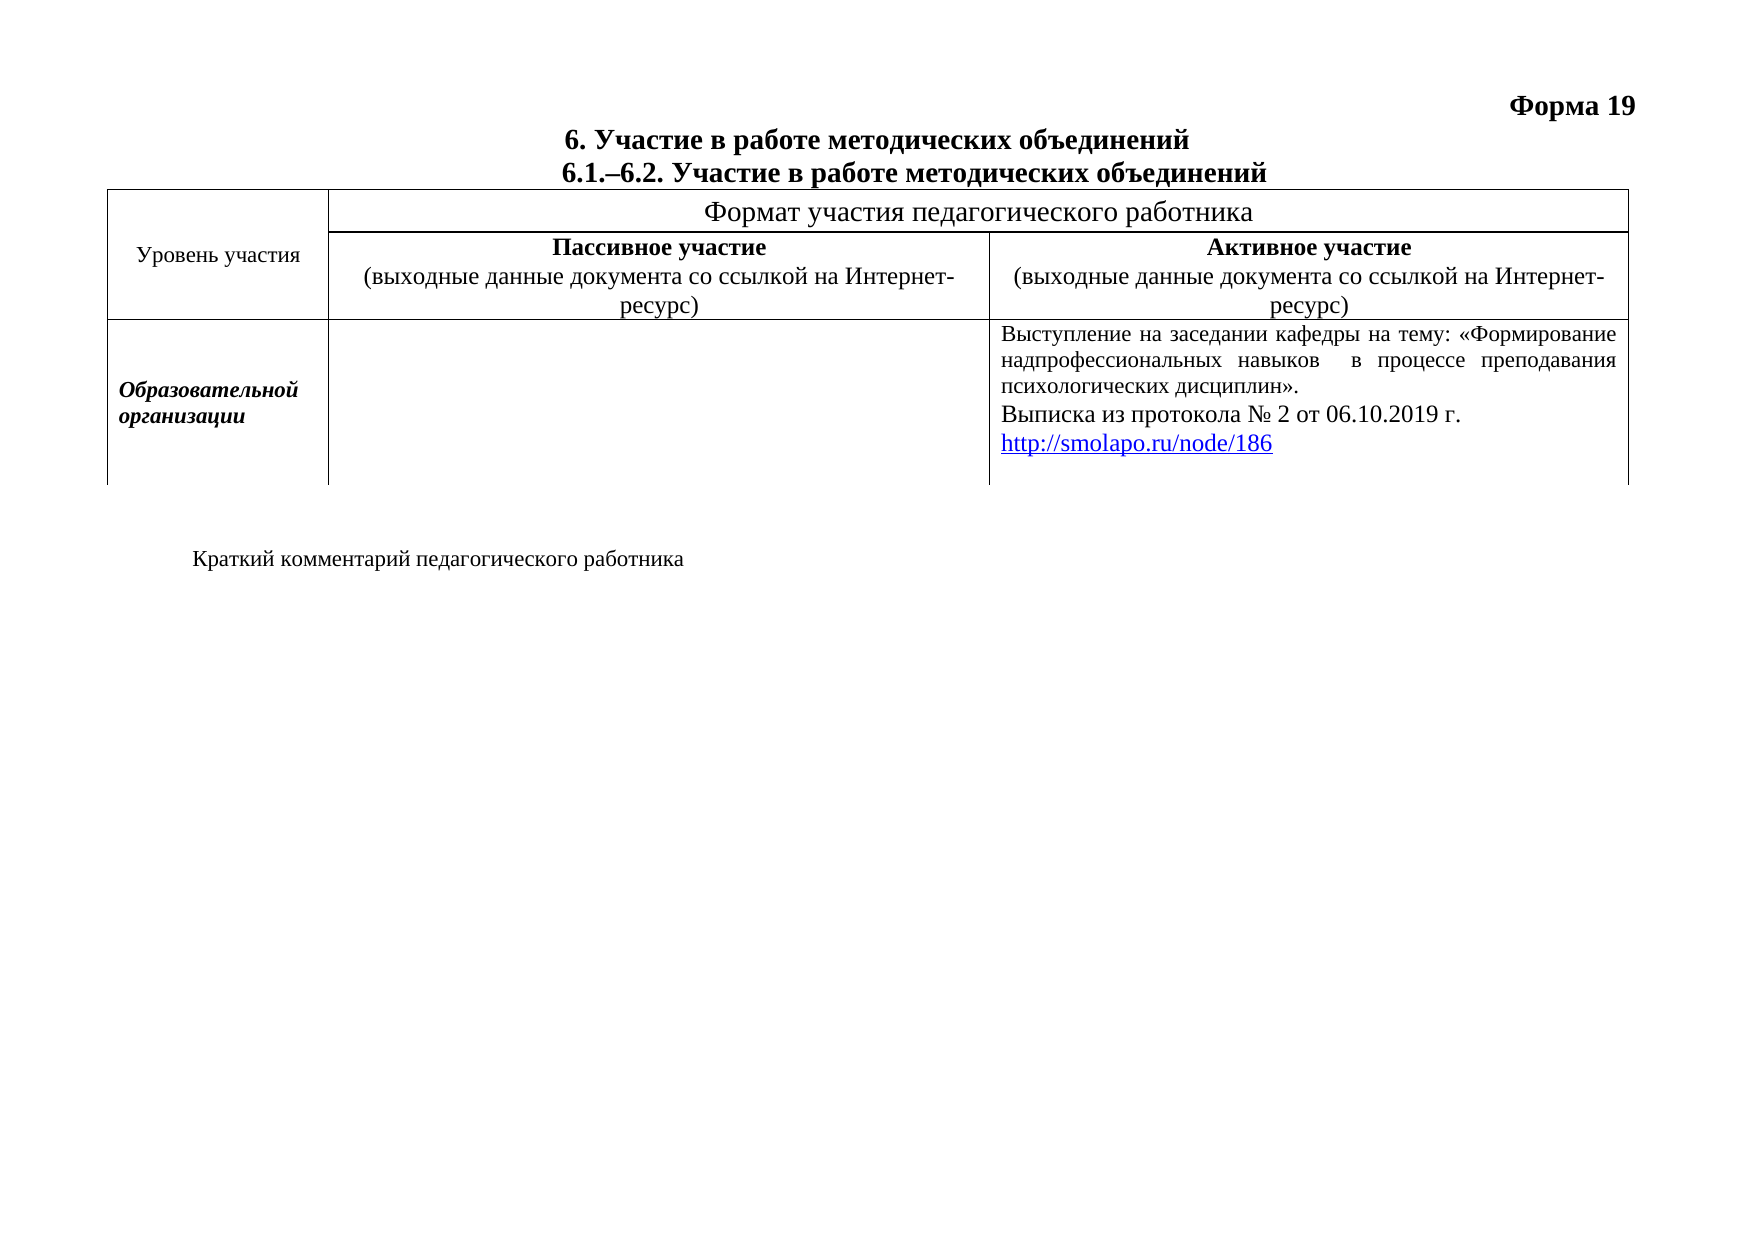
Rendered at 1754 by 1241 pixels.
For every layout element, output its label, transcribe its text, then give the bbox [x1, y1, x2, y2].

text 6. Участие в работе методических объединений [118, 122, 1636, 156]
table_cell [329, 320, 989, 485]
text Форма 19 [165, 88, 1636, 122]
table_cell Выступление на заседании кафедры на тему: «Формирование надпрофессиональных навыков в процессе преподавания психологических дисциплин». Выписка из протокола № 2 от 06.10.2019 г. http://smolapo.ru/node/186 [990, 320, 1628, 485]
table_header Формат участия педагогического работника [329, 190, 1628, 231]
table_cell Пассивное участие (выходные данные документа со ссылкой на Интернет-ресурс) [329, 233, 989, 319]
text 6.1.–6.2. Участие в работе методических объединений [193, 156, 1636, 189]
table_cell Активное участие (выходные данные документа со ссылкой на Интернет-ресурс) [990, 233, 1628, 319]
table_cell Образовательной организации [108, 320, 328, 485]
text Краткий комментарий педагогического работника [118, 545, 1636, 571]
table_header Уровень участия [108, 190, 328, 319]
